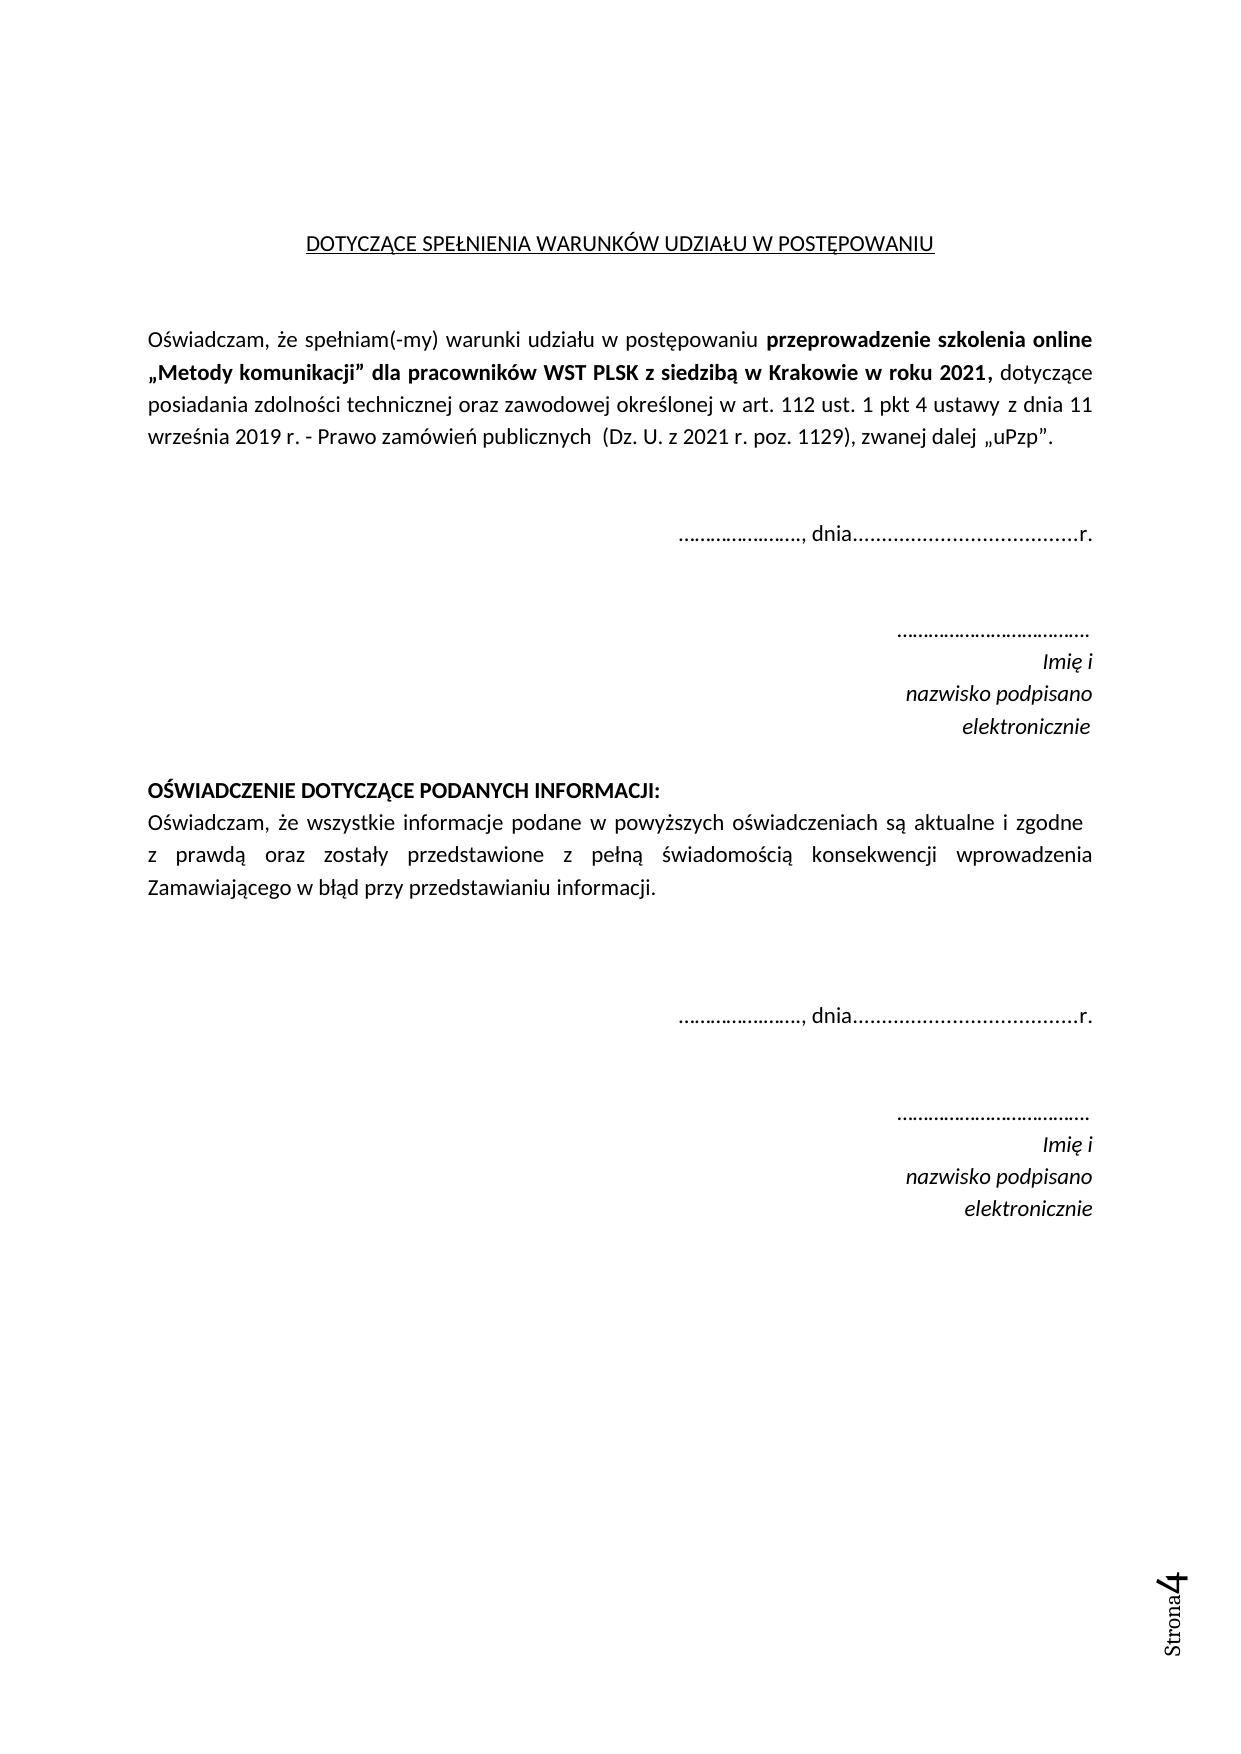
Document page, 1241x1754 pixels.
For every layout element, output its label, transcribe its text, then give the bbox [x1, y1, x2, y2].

text ………………………………. [121, 1098, 1093, 1126]
text DOTYCZĄCE SPEŁNIENIA WARUNKÓW UDZIAŁU W POSTĘPOWANIU [199, 229, 1041, 257]
text …………….……., dnia r. [679, 1001, 1105, 1029]
text Oświadczam, że spełniam(-my) warunki udziału w postępowaniu przeprowadzenie szkolenia online „Metody komunikacji” dla pracowników WST PLSK z siedzibą w Krakowie w roku 2021, dotyczące posiadania zdolności technicznej oraz zawodowej określonej w art. 112 ust. 1 pkt 4 ustawy z dnia 11 września 2019 r. - Prawo zamówień publicznych (Dz. U. z 2021 r. poz. 1129), zwanej dalej „uPzp”. [148, 326, 1093, 450]
text Oświadczam, że wszystkie informacje podane w powyższych oświadczeniach są aktualne i zgodne z prawdą oraz zostały przedstawione z pełną świadomością konsekwencji wprowadzenia Zamawiającego w błąd przy przedstawianiu informacji. [148, 808, 1093, 901]
text …………….……., dnia r. [679, 519, 1105, 547]
text Imię i nazwisko podpisano elektronicznie [863, 1130, 1093, 1223]
text Imię i nazwisko podpisano elektronicznie [863, 647, 1093, 740]
subtitle OŚWIADCZENIE DOTYCZĄCE PODANYCH INFORMACJI: [148, 776, 1105, 804]
text ………………………………. [121, 615, 1093, 643]
